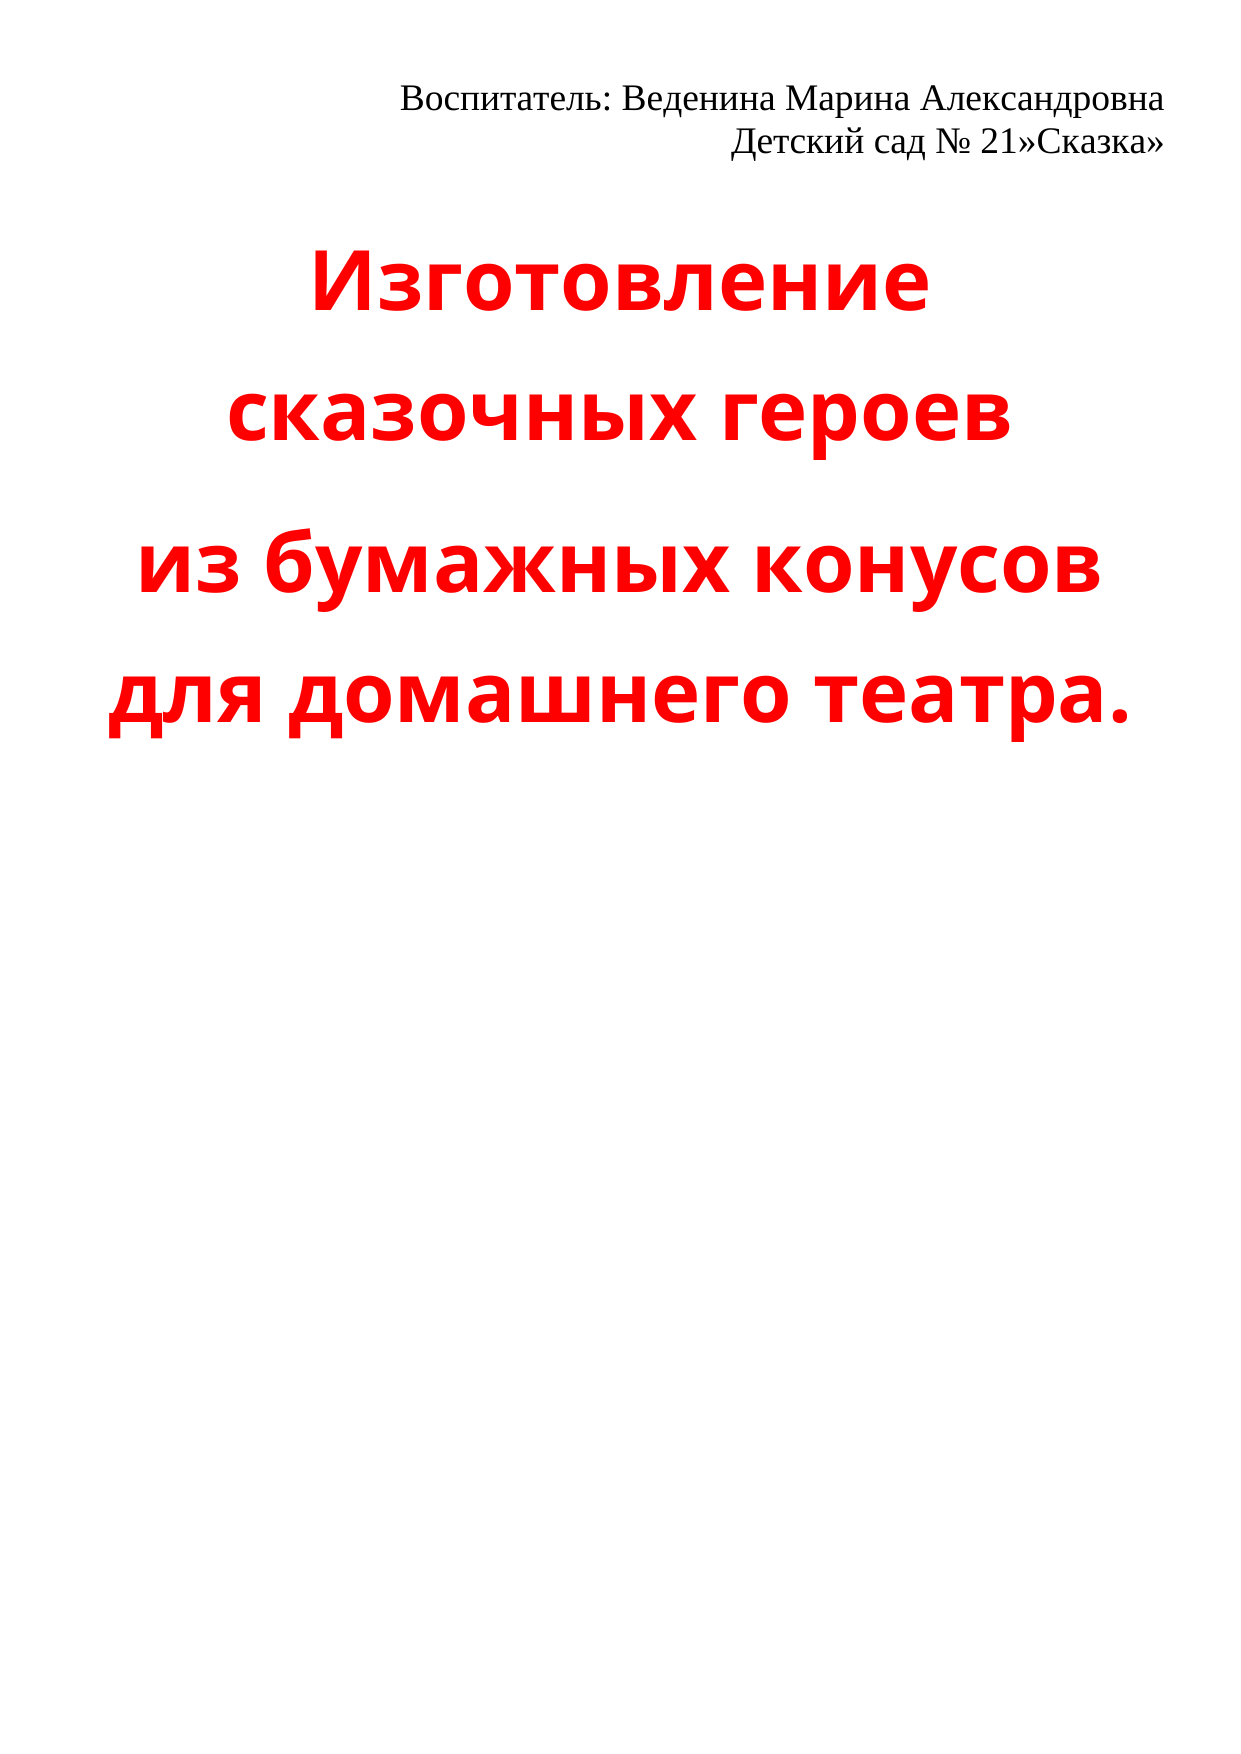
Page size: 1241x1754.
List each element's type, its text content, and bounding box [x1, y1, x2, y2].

text Воспитатель: Веденина Марина Александровна [75, 75, 1165, 118]
text из бумажных конусов для домашнего театра. [75, 503, 1165, 747]
text Изготовление сказочных героев [75, 221, 1165, 465]
text Детский сад № 21»Сказка» [75, 118, 1165, 161]
